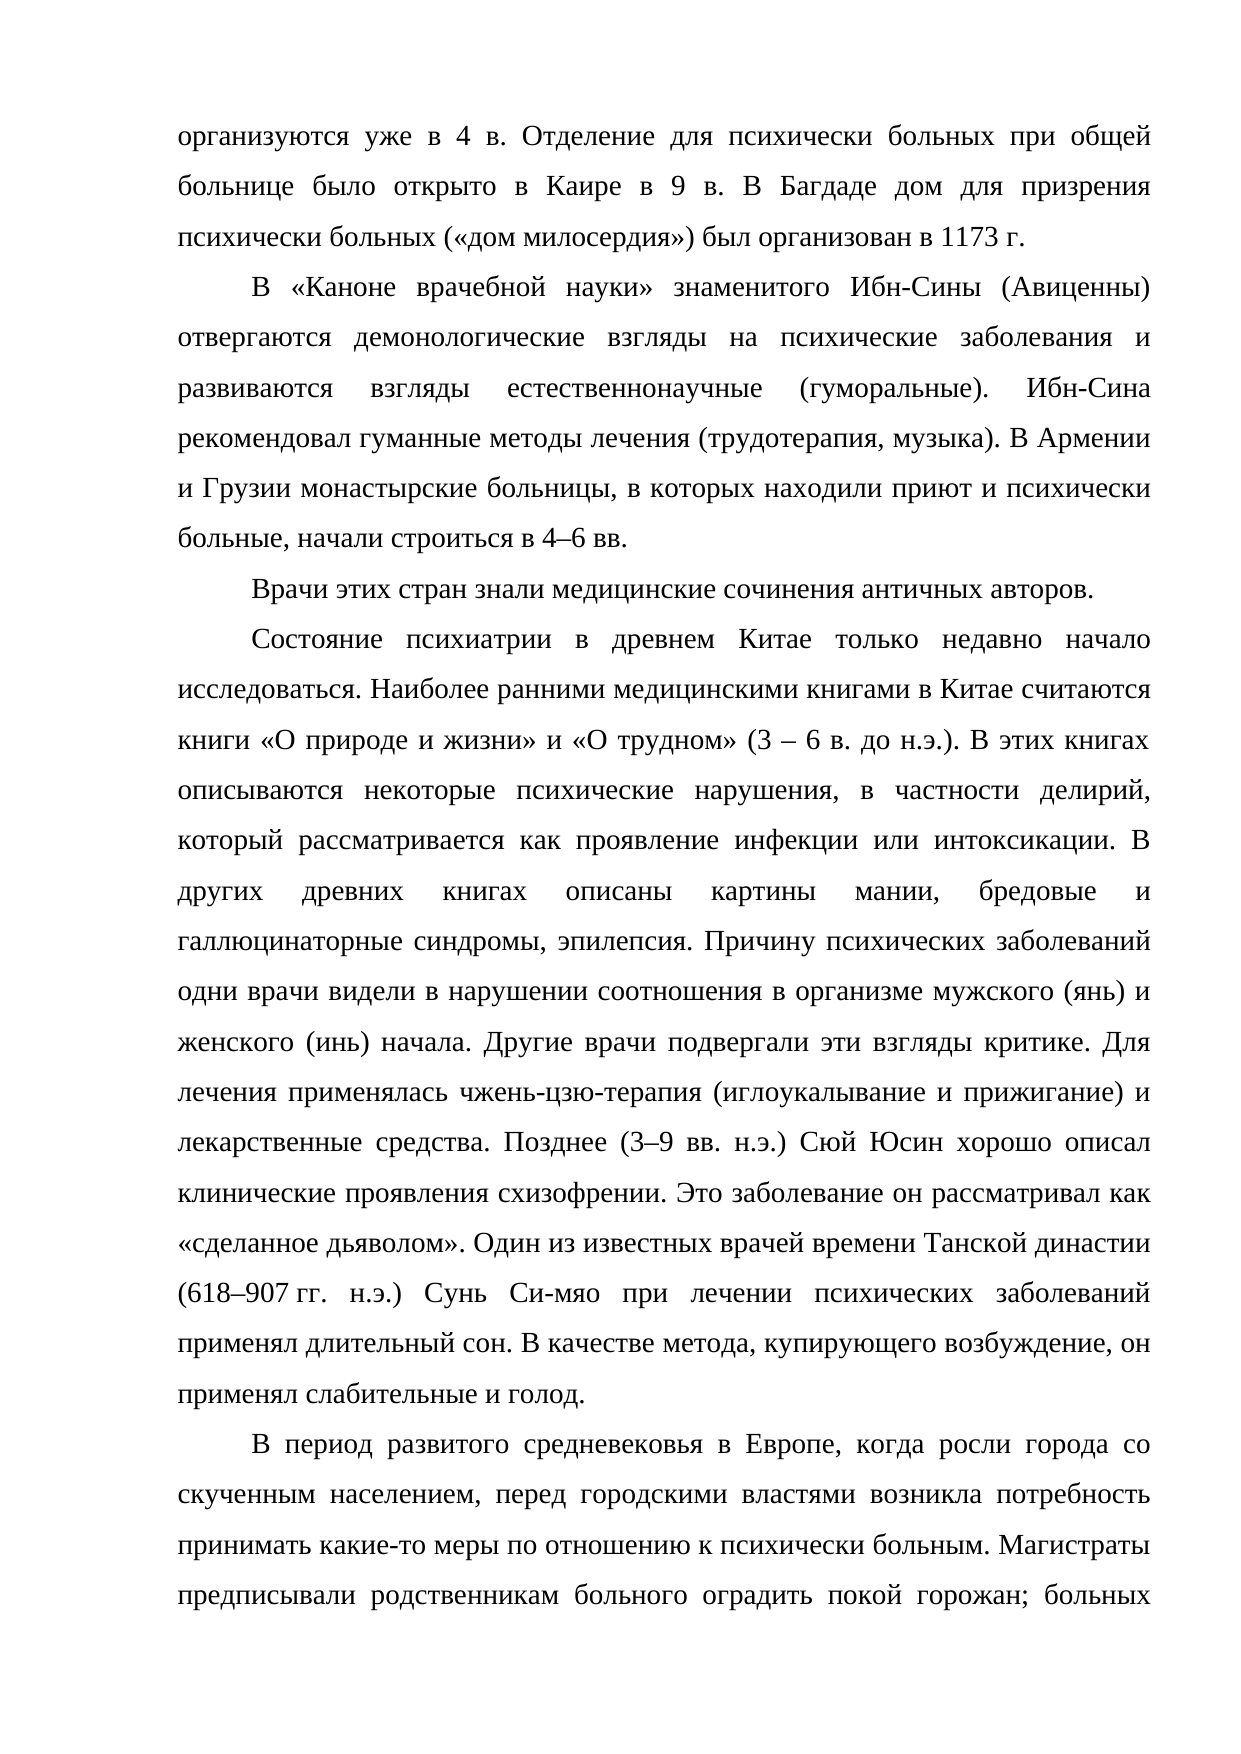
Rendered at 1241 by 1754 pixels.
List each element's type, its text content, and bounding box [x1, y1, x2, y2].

text Состояние психиатрии в древнем Китае только недавно начало исследоваться. Наиболее ранними медицинскими книгами в Китае считаются книги «О природе и жизни» и «О трудном» (3 – 6 в. до н.э.). В этих книгах описываются некоторые психические нарушения, в частности делирий, который рассматривается как проявление инфекции или интоксикации. В других древних книгах описаны картины мании, бредовые и галлюцинаторные синдромы, эпилепсия. Причину психических заболеваний одни врачи видели в нарушении соотношения в организме мужского (янь) и женского (инь) начала. Другие врачи подвергали эти взгляды критике. Для лечения применялась чжень-цзю-терапия (иглоукалывание и прижигание) и лекарственные средства. Позднее (3–9 вв. н.э.) Сюй Юсин хорошо описал клинические проявления схизофрении. Это заболевание он рассматривал как «сделанное дьяволом». Один из известных врачей времени Танской династии (618–907 гг. н.э.) Сунь Си-мяо при лечении психических заболеваний применял длительный сон. В качестве метода, купирующего возбуждение, он применял слабительные и голод. [177, 621, 1152, 1409]
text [177, 1426, 1152, 1611]
text В «Каноне врачебной науки» знаменитого Ибн-Сины (Авиценны) отвергаются демонологические взгляды на психические заболевания и развиваются взгляды естественнонаучные (гуморальные). Ибн-Сина рекомендовал гуманные методы лечения (трудотерапия, музыка). В Армении и Грузии монастырские больницы, в которых находили приют и психически больные, начали строиться в 4–6 вв. [177, 269, 1152, 554]
text Врачи этих стран знали медицинские сочинения античных авторов. [177, 571, 1152, 604]
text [177, 118, 1152, 252]
